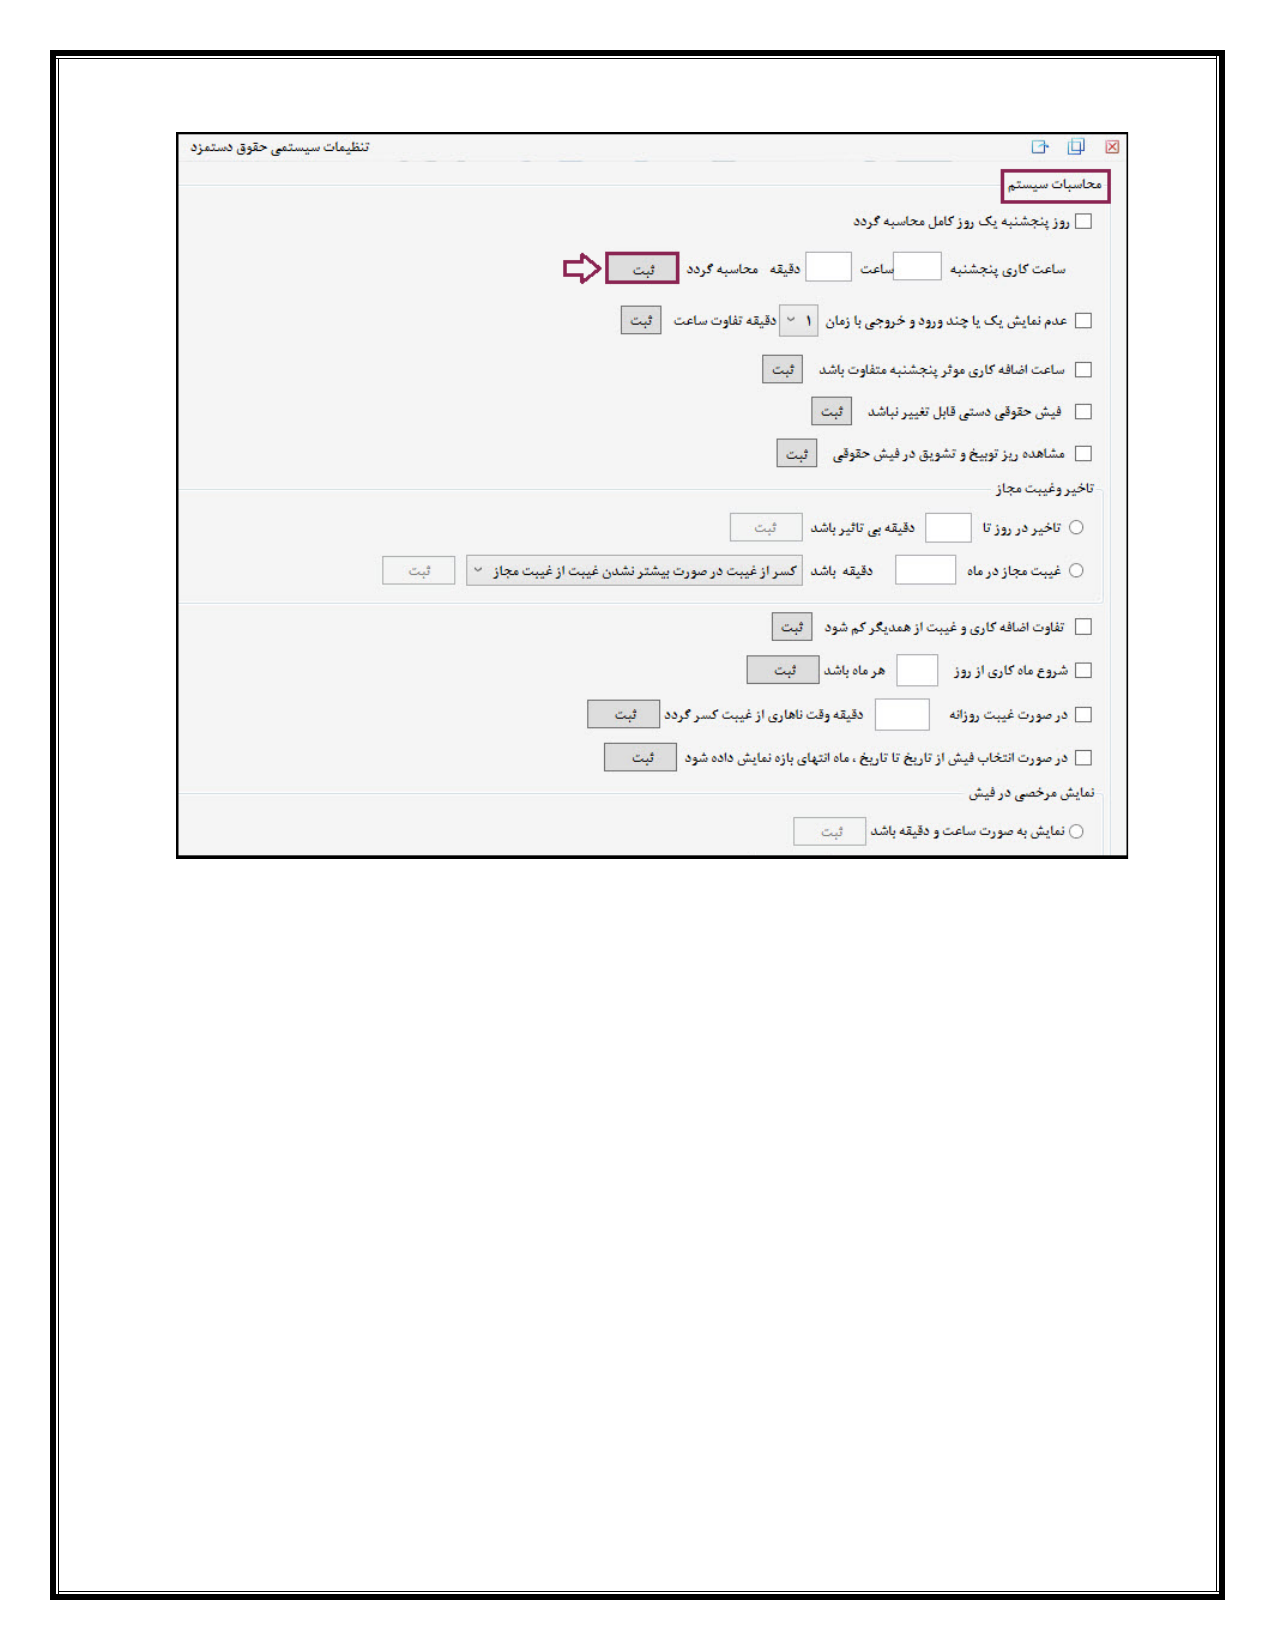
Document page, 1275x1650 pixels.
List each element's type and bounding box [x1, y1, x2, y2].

picture [176, 132, 1129, 859]
